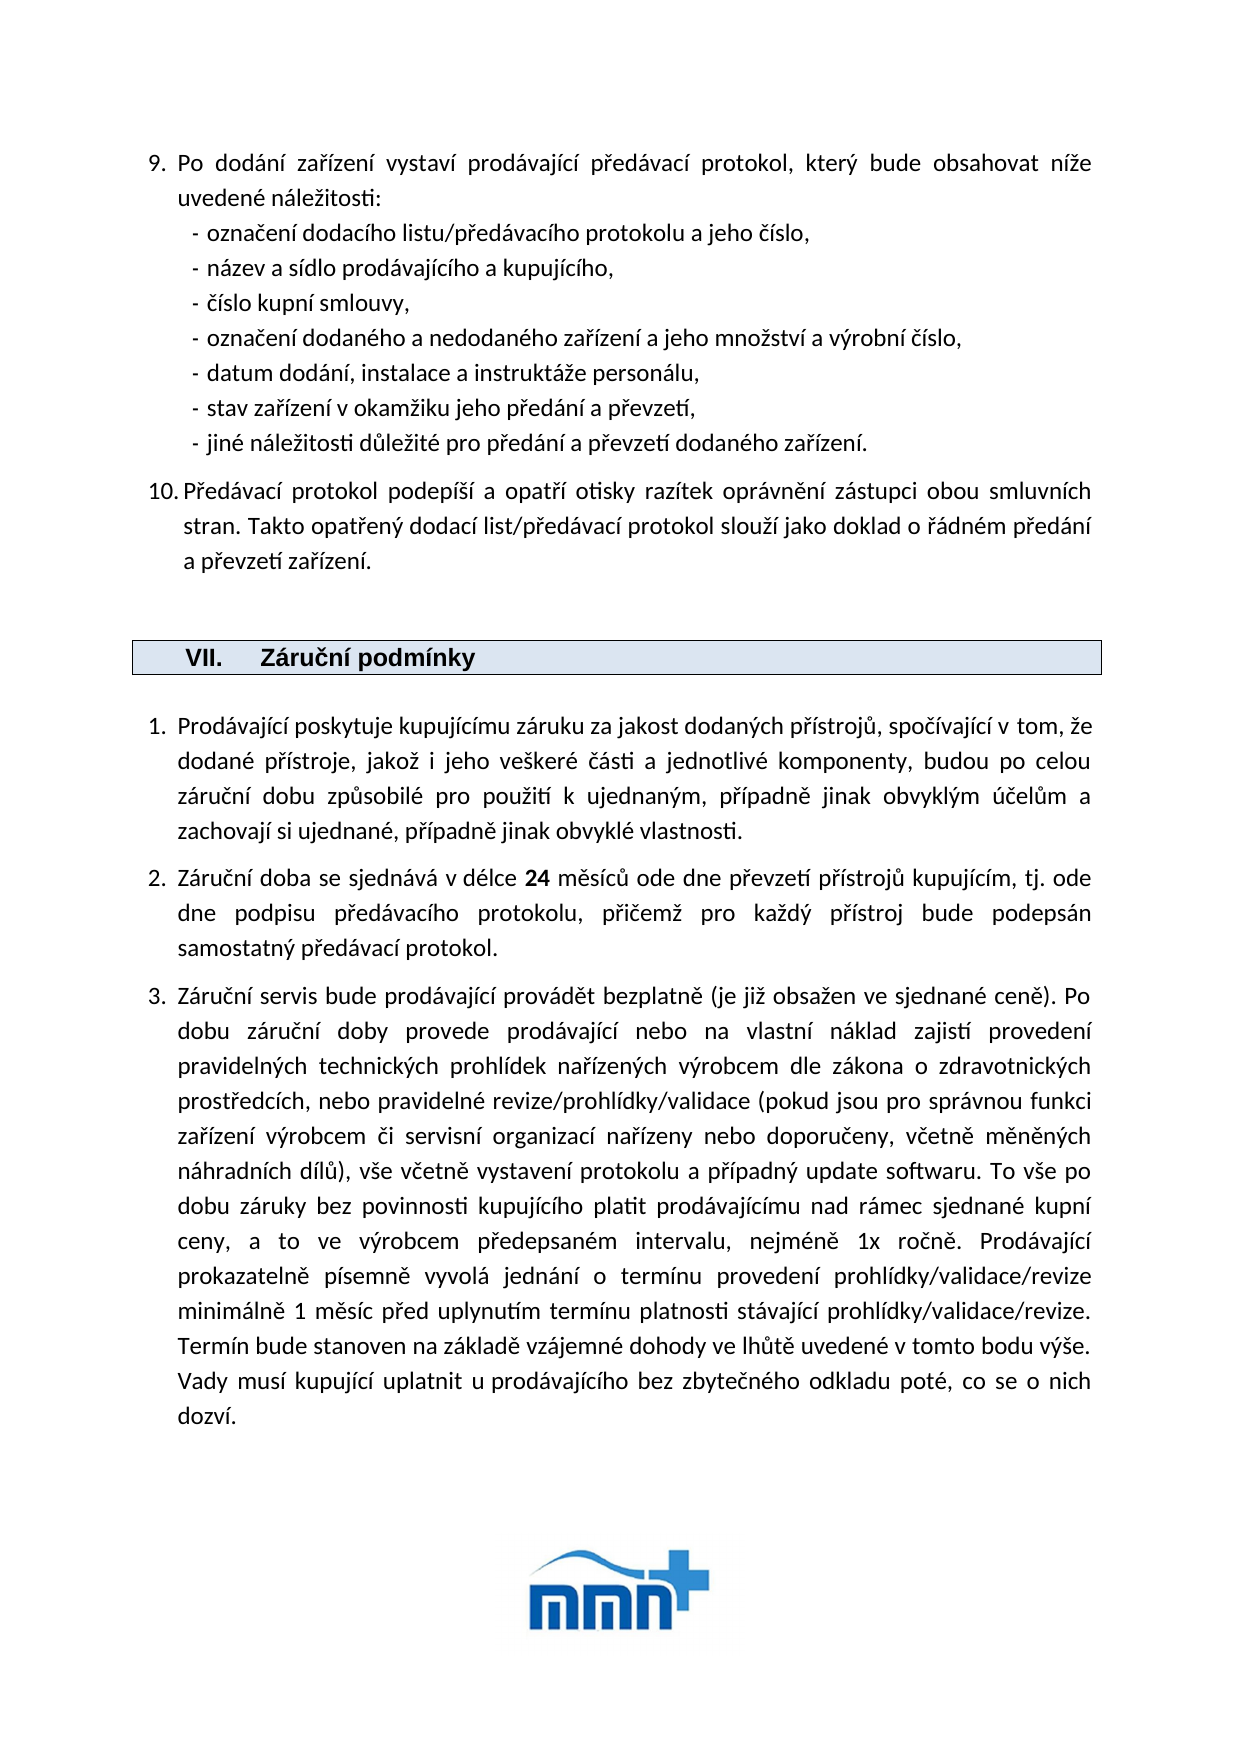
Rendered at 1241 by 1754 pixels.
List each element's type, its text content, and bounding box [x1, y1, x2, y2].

list Záruční servis bude prodávající provádět bezplatně (je již obsažen ve sjednané ceně). Po dobu záruční doby provede prodávající nebo na vlastní náklad zajistí provedení pravidelných technických prohlídek nařízených výrobcem dle zákona o zdravotnických prostředcích, nebo pravidelné revize/prohlídky/validace (pokud jsou pro správnou funkci zařízení výrobcem či servisní organizací nařízeny nebo doporučeny, včetně měněných náhradních dílů), vše včetně vystavení protokolu a případný update softwaru. To vše po dobu záruky bez povinnosti kupujícího platit prodávajícímu nad rámec sjednané kupní ceny, a to ve výrobcem předepsaném intervalu, nejméně 1x ročně. Prodávající prokazatelně písemně vyvolá jednání o termínu provedení prohlídky/validace/revize minimálně 1 měsíc před uplynutím termínu platnosti stávající prohlídky/validace/revize. Termín bude stanoven na základě vzájemné dohody ve lhůtě uvedené v tomto bodu výše. Vady musí kupující uplatnit u prodávajícího bez zbytečného odkladu poté, co se o nich dozví. [148, 980, 1093, 1431]
list Předávací protokol podepíší a opatří otisky razítek oprávnění zástupci obou smluvních stran. Takto opatřený dodací list/předávací protokol slouží jako doklad o řádném předání a převzetí zařízení. [148, 475, 1093, 576]
list Po dodání zařízení vystaví prodávající předávací protokol, který bude obsahovat níže uvedené náležitosti: [148, 148, 1093, 213]
list jiné náležitosti důležité pro předání a převzetí dodaného zařízení. [192, 428, 1093, 458]
list označení dodacího listu/předávacího protokolu a jeho číslo, [192, 218, 1093, 248]
list Záruční doba se sjednává v délce 24 měsíců ode dne převzetí přístrojů kupujícím, tj. ode dne podpisu předávacího protokolu, přičemž pro každý přístroj bude podepsán samostatný předávací protokol. [148, 863, 1093, 963]
list datum dodání, instalace a instruktáže personálu, [192, 358, 1093, 388]
list číslo kupní smlouvy, [192, 288, 1093, 318]
picture [495, 1533, 745, 1656]
subtitle Záruční podmínky [133, 641, 1101, 674]
list stav zařízení v okamžiku jeho předání a převzetí, [192, 393, 1093, 423]
list označení dodaného a nedodaného zařízení a jeho množství a výrobní číslo, [192, 323, 1093, 353]
list Prodávající poskytuje kupujícímu záruku za jakost dodaných přístrojů, spočívající v tom, že dodané přístroje, jakož i jeho veškeré části a jednotlivé komponenty, budou po celou záruční dobu způsobilé pro použití k ujednaným, případně jinak obvyklým účelům a zachovají si ujednané, případně jinak obvyklé vlastnosti. [148, 710, 1093, 846]
list název a sídlo prodávajícího a kupujícího, [192, 253, 1093, 283]
